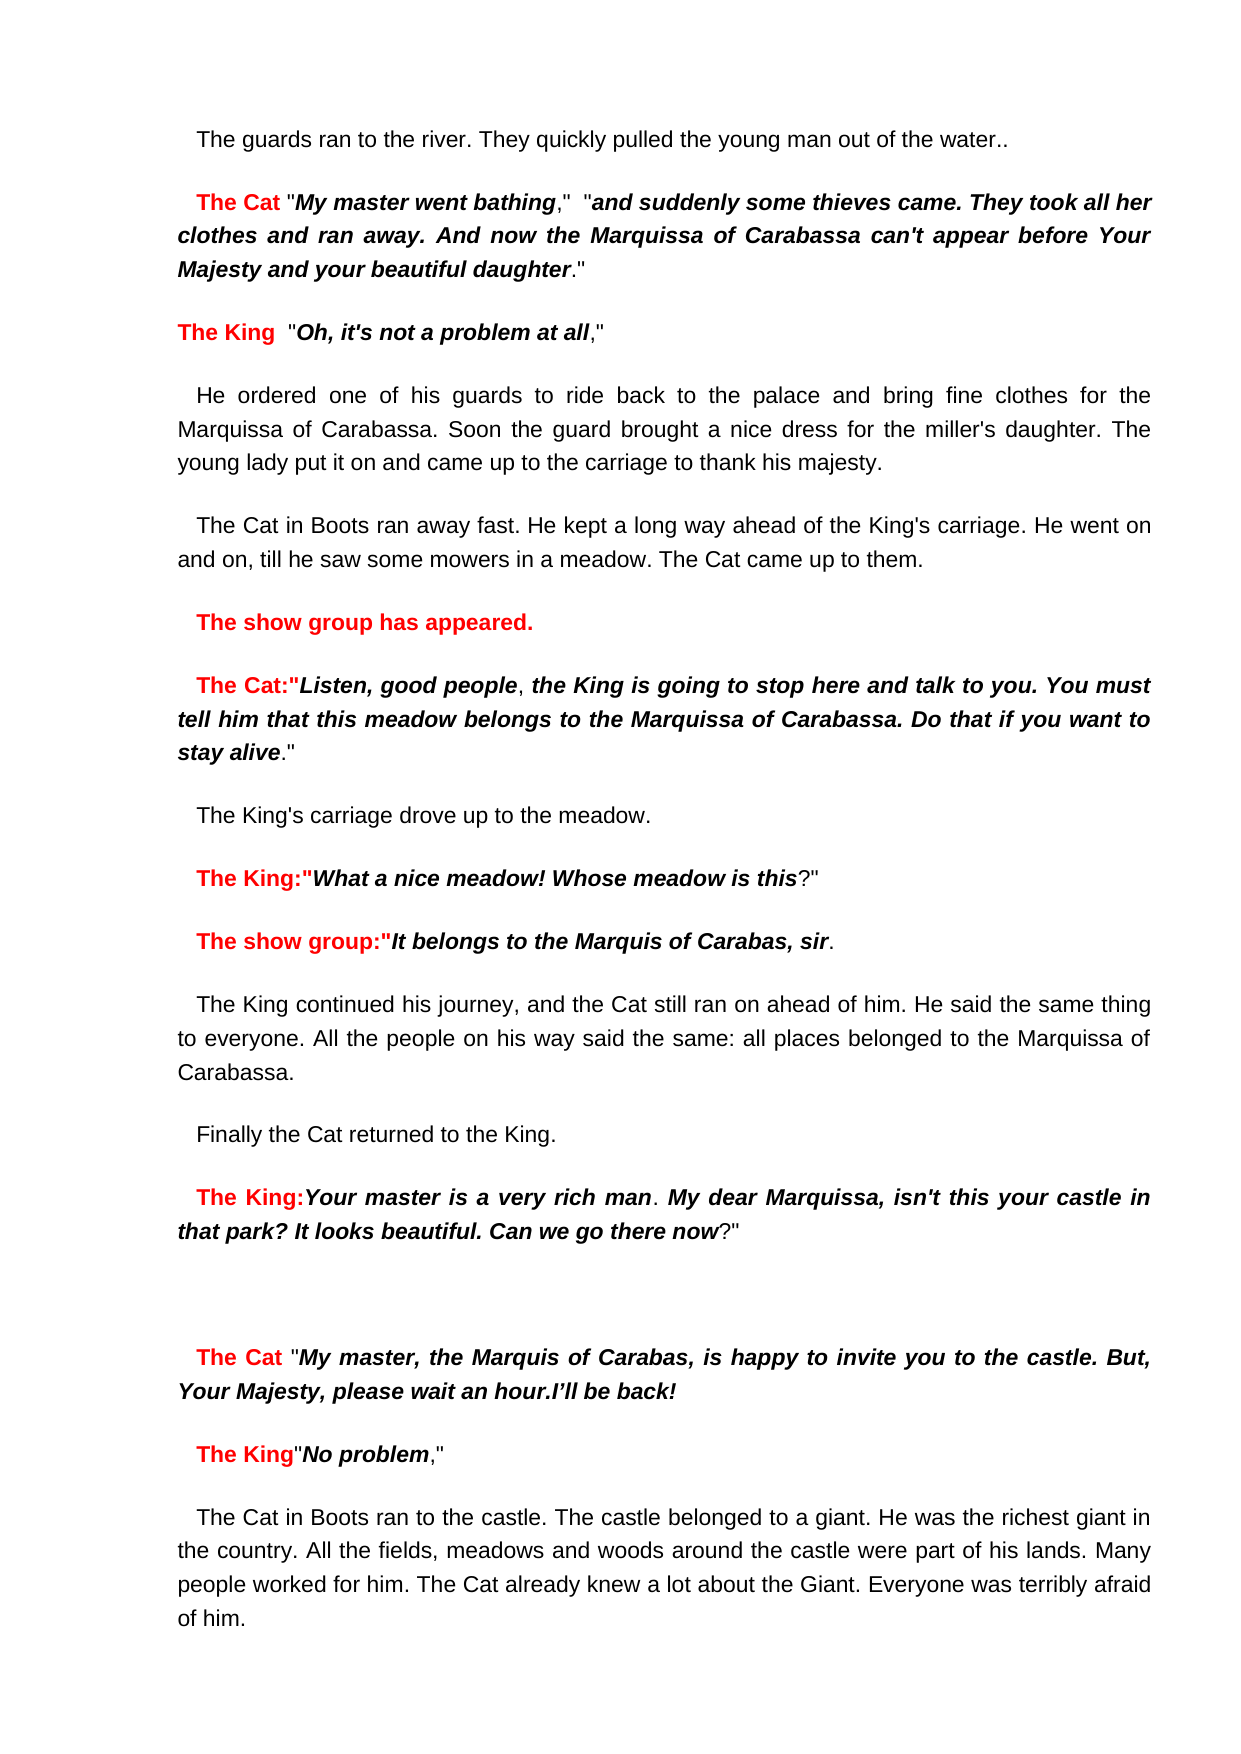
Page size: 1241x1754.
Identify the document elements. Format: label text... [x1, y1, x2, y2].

text The show group:"It belongs to the Marquis of Carabas, sir. [177, 921, 1152, 954]
text Finally the Cat returned to the King. [177, 1114, 1152, 1148]
text The King:Your master is a very rich man. My dear Marquissa, isn't this your castle in that park? It looks beautiful. Can we go there now?" [177, 1177, 1152, 1244]
text The Cat:"Listen, good people, the King is going to stop here and talk to you. You must tell him that this meadow belongs to the Marquissa of Carabassa. Do that if you want to stay alive." [177, 664, 1152, 766]
text The King "Oh, it's not a problem at all," [177, 311, 1152, 345]
text The Cat in Boots ran to the castle. The castle belonged to a giant. He was the richest giant in the country. All the fields, meadows and woods around the castle were part of his lands. Many people worked for him. The Cat already knew a lot about the Giant. Everyone was terribly afraid of him. [177, 1496, 1152, 1631]
text The King continued his journey, and the Cat still ran on ahead of him. He said the same thing to everyone. All the people on his way said the same: all places belonged to the Marquissa of Carabassa. [177, 983, 1152, 1085]
text He ordered one of his guards to ride back to the palace and bring fine clothes for the Marquissa of Carabassa. Soon the guard brought a nice dress for the miller's daughter. The young lady put it on and came up to the carriage to thank his majesty. [177, 374, 1152, 476]
text The King:"What a nice meadow! Whose meadow is this?" [177, 858, 1152, 891]
text The show group has appeared. [177, 601, 1152, 635]
text The Cat in Boots ran away fast. He kept a long way ahead of the King's carriage. He went on and on, till he saw some mowers in a meadow. The Cat came up to them. [177, 505, 1152, 572]
text The guards ran to the river. They quickly pulled the young man out of the water.. [177, 118, 1152, 152]
text The King"No problem," [177, 1433, 1152, 1467]
text The King's carriage drove up to the meadow. [177, 795, 1152, 828]
text The Cat "My master, the Marquis of Carabas, is happy to invite you to the castle. But, Your Majesty, please wait an hour.I’ll be back! [177, 1336, 1152, 1404]
text The Cat "My master went bathing," "and suddenly some thieves came. They took all her clothes and ran away. And now the Marquissa of Carabassa can't appear before Your Majesty and your beautiful daughter." [177, 181, 1152, 282]
